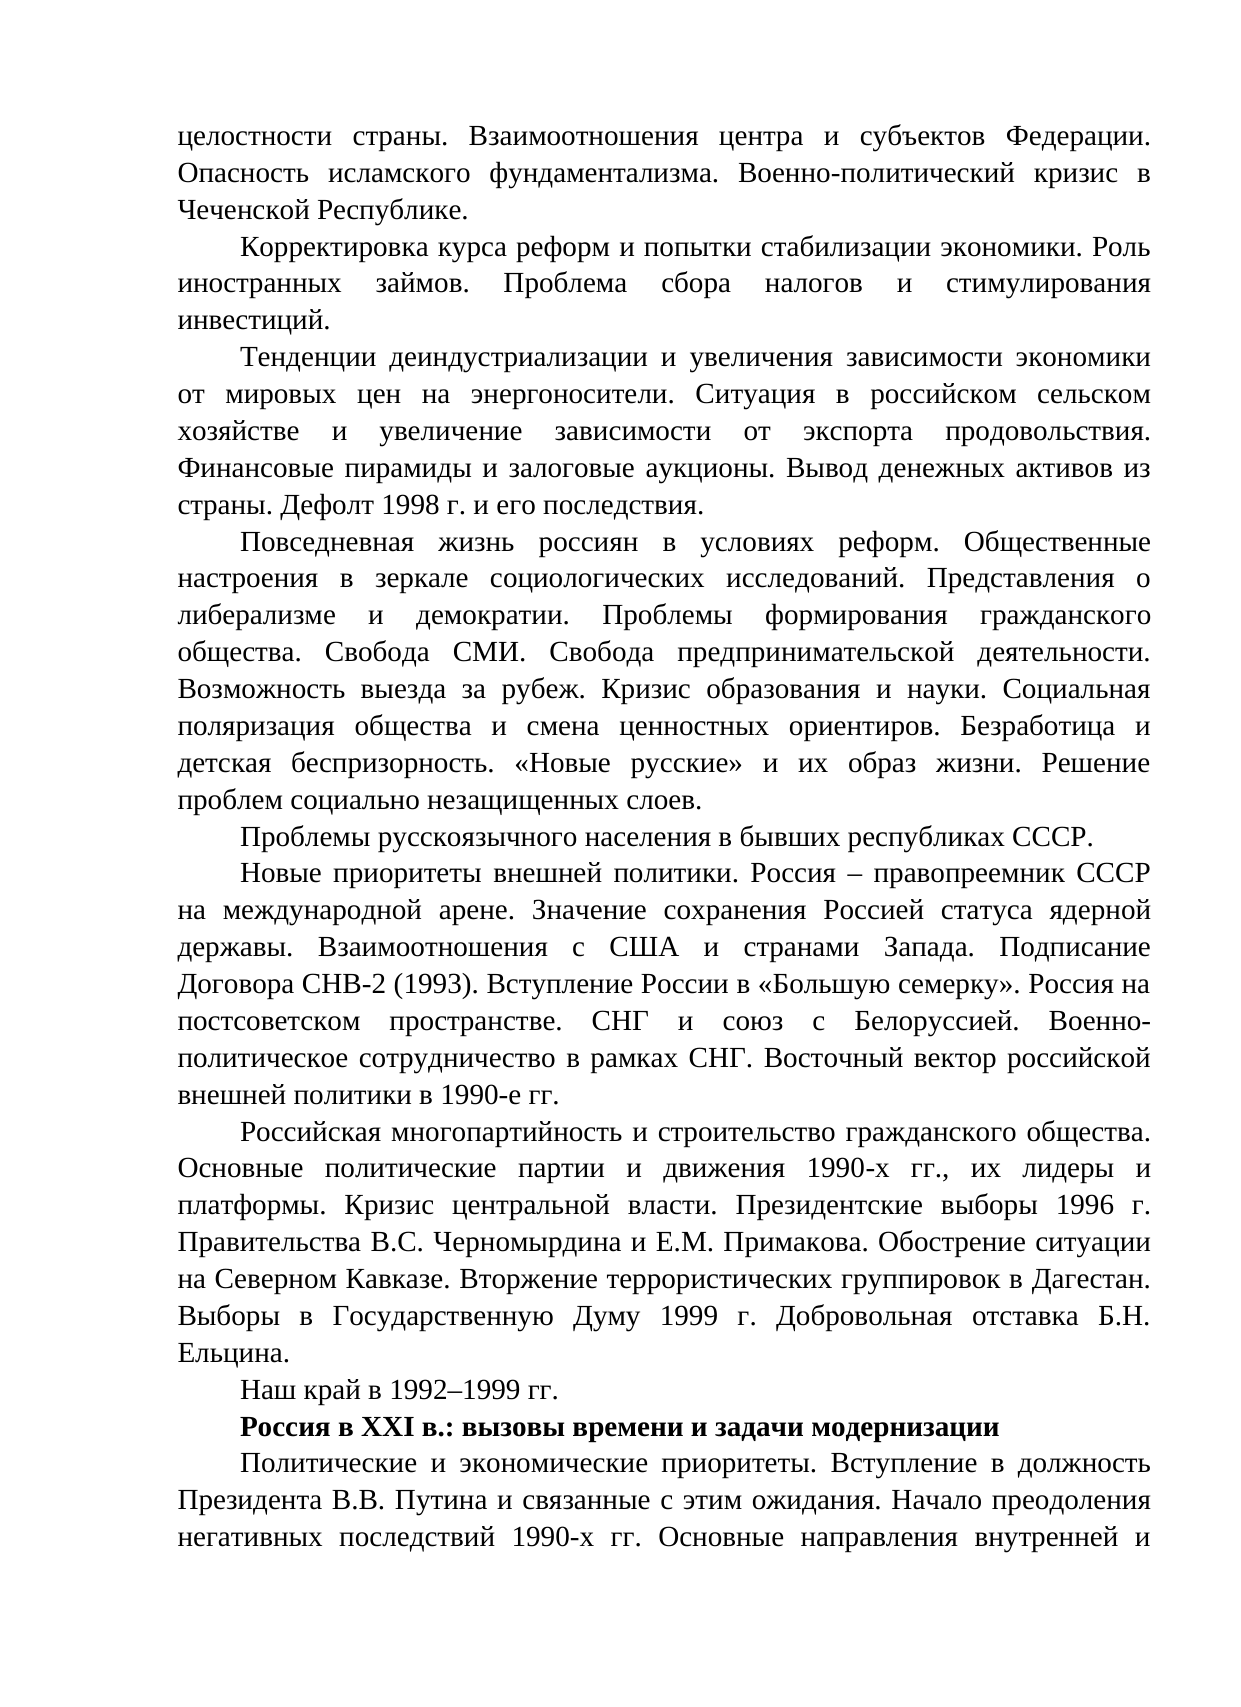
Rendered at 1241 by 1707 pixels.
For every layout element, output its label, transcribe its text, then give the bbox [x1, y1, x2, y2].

text Наш край в 1992–1999 гг. [177, 1372, 1152, 1405]
text Тенденции деиндустриализации и увеличения зависимости экономики от мировых цен на энергоносители. Ситуация в российском сельском хозяйстве и увеличение зависимости от экспорта продовольствия. Финансовые пирамиды и залоговые аукционы. Вывод денежных активов из страны. Дефолт 1998 г. и его последствия. [177, 339, 1152, 520]
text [177, 1446, 1152, 1553]
text Повседневная жизнь россиян в условиях реформ. Общественные настроения в зеркале социологических исследований. Представления о либерализме и демократии. Проблемы формирования гражданского общества. Свобода СМИ. Свобода предпринимательской деятельности. Возможность выезда за рубеж. Кризис образования и науки. Социальная поляризация общества и смена ценностных ориентиров. Безработица и детская беспризорность. «Новые русские» и их образ жизни. Решение проблем социально незащищенных слоев. [177, 524, 1152, 815]
text Проблемы русскоязычного населения в бывших республиках СССР. [177, 819, 1152, 852]
text Россия в ХХI в.: вызовы времени и задачи модернизации [177, 1409, 1152, 1442]
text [177, 118, 1152, 225]
text Новые приоритеты внешней политики. Россия – правопреемник СССР на международной арене. Значение сохранения Россией статуса ядерной державы. Взаимоотношения с США и странами Запада. Подписание Договора СНВ-2 (1993). Вступление России в «Большую семерку». Россия на постсоветском пространстве. СНГ и союз с Белоруссией. Военно-политическое сотрудничество в рамках СНГ. Восточный вектор российской внешней политики в 1990-е гг. [177, 856, 1152, 1110]
text Российская многопартийность и строительство гражданского общества. Основные политические партии и движения 1990‑х гг., их лидеры и платформы. Кризис центральной власти. Президентские выборы 1996 г. Правительства В.С. Черномырдина и Е.М. Примакова. Обострение ситуации на Северном Кавказе. Вторжение террористических группировок в Дагестан. Выборы в Государственную Думу 1999 г. Добровольная отставка Б.Н. Ельцина. [177, 1114, 1152, 1368]
text Корректировка курса реформ и попытки стабилизации экономики. Роль иностранных займов. Проблема сбора налогов и стимулирования инвестиций. [177, 229, 1152, 336]
